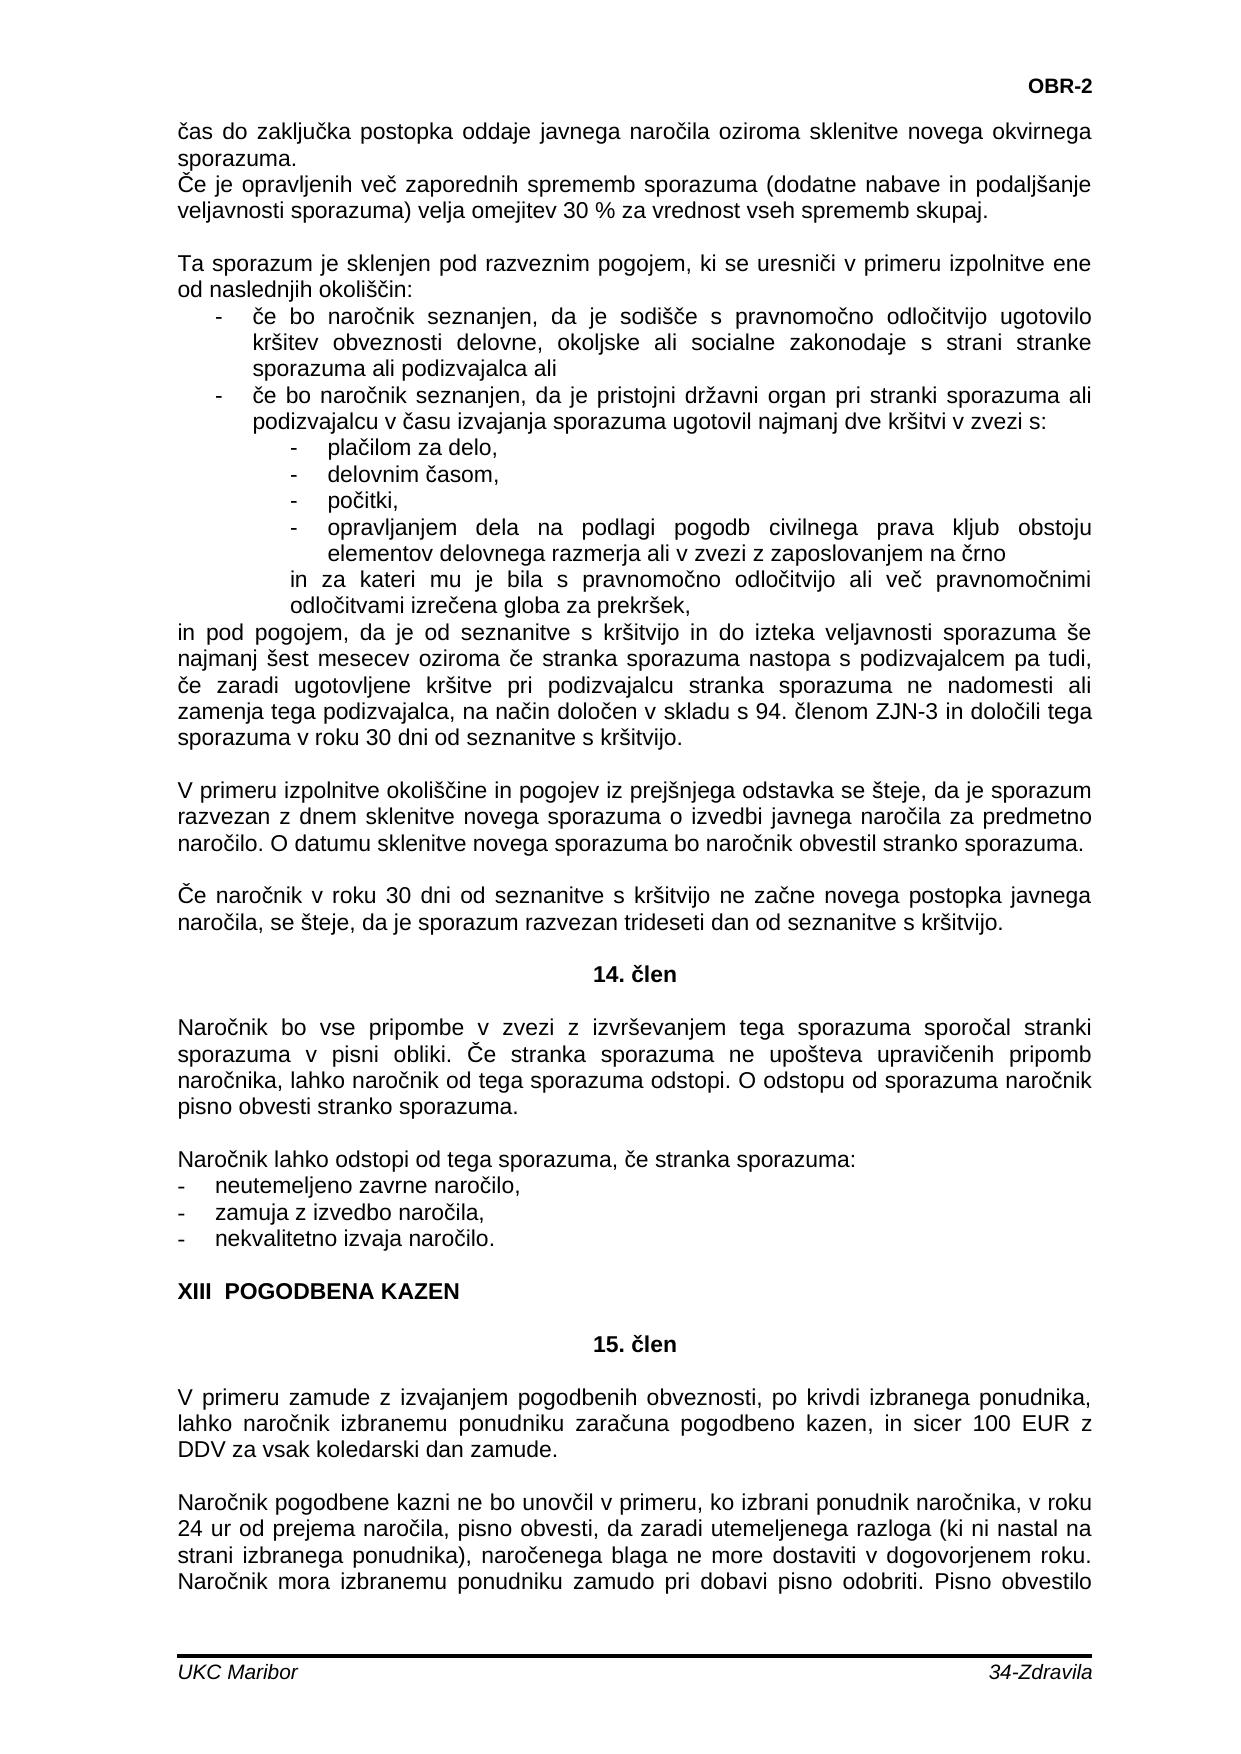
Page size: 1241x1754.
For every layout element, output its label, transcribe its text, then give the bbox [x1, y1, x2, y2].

text Naročnik bo vse pripombe v zvezi z izvrševanjem tega sporazuma sporočal stranki sporazuma v pisni obliki. Če stranka sporazuma ne upošteva upravičenih pripomb naročnika, lahko naročnik od tega sporazuma odstopi. O odstopu od sporazuma naročnik pisno obvesti stranko sporazuma. [177, 1014, 1092, 1119]
text Če naročnik v roku 30 dni od seznanitve s kršitvijo ne začne novega postopka javnega naročila, se šteje, da je sporazum razvezan trideseti dan od seznanitve s kršitvijo. [177, 882, 1092, 935]
text XIII POGODBENA KAZEN [177, 1278, 1092, 1304]
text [177, 1489, 1092, 1594]
text 15. člen [177, 1331, 1092, 1357]
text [177, 118, 1092, 171]
list če bo naročnik seznanjen, da je pristojni državni organ pri stranki sporazuma ali podizvajalcu v času izvajanja sporazuma ugotovil najmanj dve kršitvi v zvezi s: [215, 382, 1092, 434]
list plačilom za delo, [290, 434, 1092, 461]
list neutemeljeno zavrne naročilo, [177, 1172, 1092, 1199]
text Naročnik lahko odstopi od tega sporazuma, če stranka sporazuma: [177, 1146, 1092, 1172]
text V primeru zamude z izvajanjem pogodbenih obveznosti, po krivdi izbranega ponudnika, lahko naročnik izbranemu ponudniku zaračuna pogodbeno kazen, in sicer 100 EUR z DDV za vsak koledarski dan zamude. [177, 1383, 1092, 1462]
list zamuja z izvedbo naročila, [177, 1199, 1092, 1225]
text 14. člen [177, 961, 1092, 988]
list nekvalitetno izvaja naročilo. [177, 1225, 1092, 1252]
text in pod pogojem, da je od seznanitve s kršitvijo in do izteka veljavnosti sporazuma še najmanj šest mesecev oziroma če stranka sporazuma nastopa s podizvajalcem pa tudi, če zaradi ugotovljene kršitve pri podizvajalcu stranka sporazuma ne nadomesti ali zamenja tega podizvajalca, na način določen v skladu s 94. členom ZJN-3 in določili tega sporazuma v roku 30 dni od seznanitve s kršitvijo. [177, 619, 1092, 751]
text Če je opravljenih več zaporednih sprememb sporazuma (dodatne nabave in podaljšanje veljavnosti sporazuma) velja omejitev 30 % za vrednost vseh sprememb skupaj. [177, 171, 1092, 223]
text Ta sporazum je sklenjen pod razveznim pogojem, ki se uresniči v primeru izpolnitve ene od naslednjih okoliščin: [177, 250, 1092, 303]
list opravljanjem dela na podlagi pogodb civilnega prava kljub obstoju elementov delovnega razmerja ali v zvezi z zaposlovanjem na črno [290, 513, 1092, 566]
list počitki, [290, 487, 1092, 513]
text V primeru izpolnitve okoliščine in pogojev iz prejšnjega odstavka se šteje, da je sporazum razvezan z dnem sklenitve novega sporazuma o izvedbi javnega naročila za predmetno naročilo. O datumu sklenitve novega sporazuma bo naročnik obvestil stranko sporazuma. [177, 777, 1092, 856]
text in za kateri mu je bila s pravnomočno odločitvijo ali več pravnomočnimi odločitvami izrečena globa za prekršek, [290, 566, 1092, 619]
list delovnim časom, [290, 461, 1092, 487]
list če bo naročnik seznanjen, da je sodišče s pravnomočno odločitvijo ugotovilo kršitev obveznosti delovne, okoljske ali socialne zakonodaje s strani stranke sporazuma ali podizvajalca ali [215, 303, 1092, 382]
